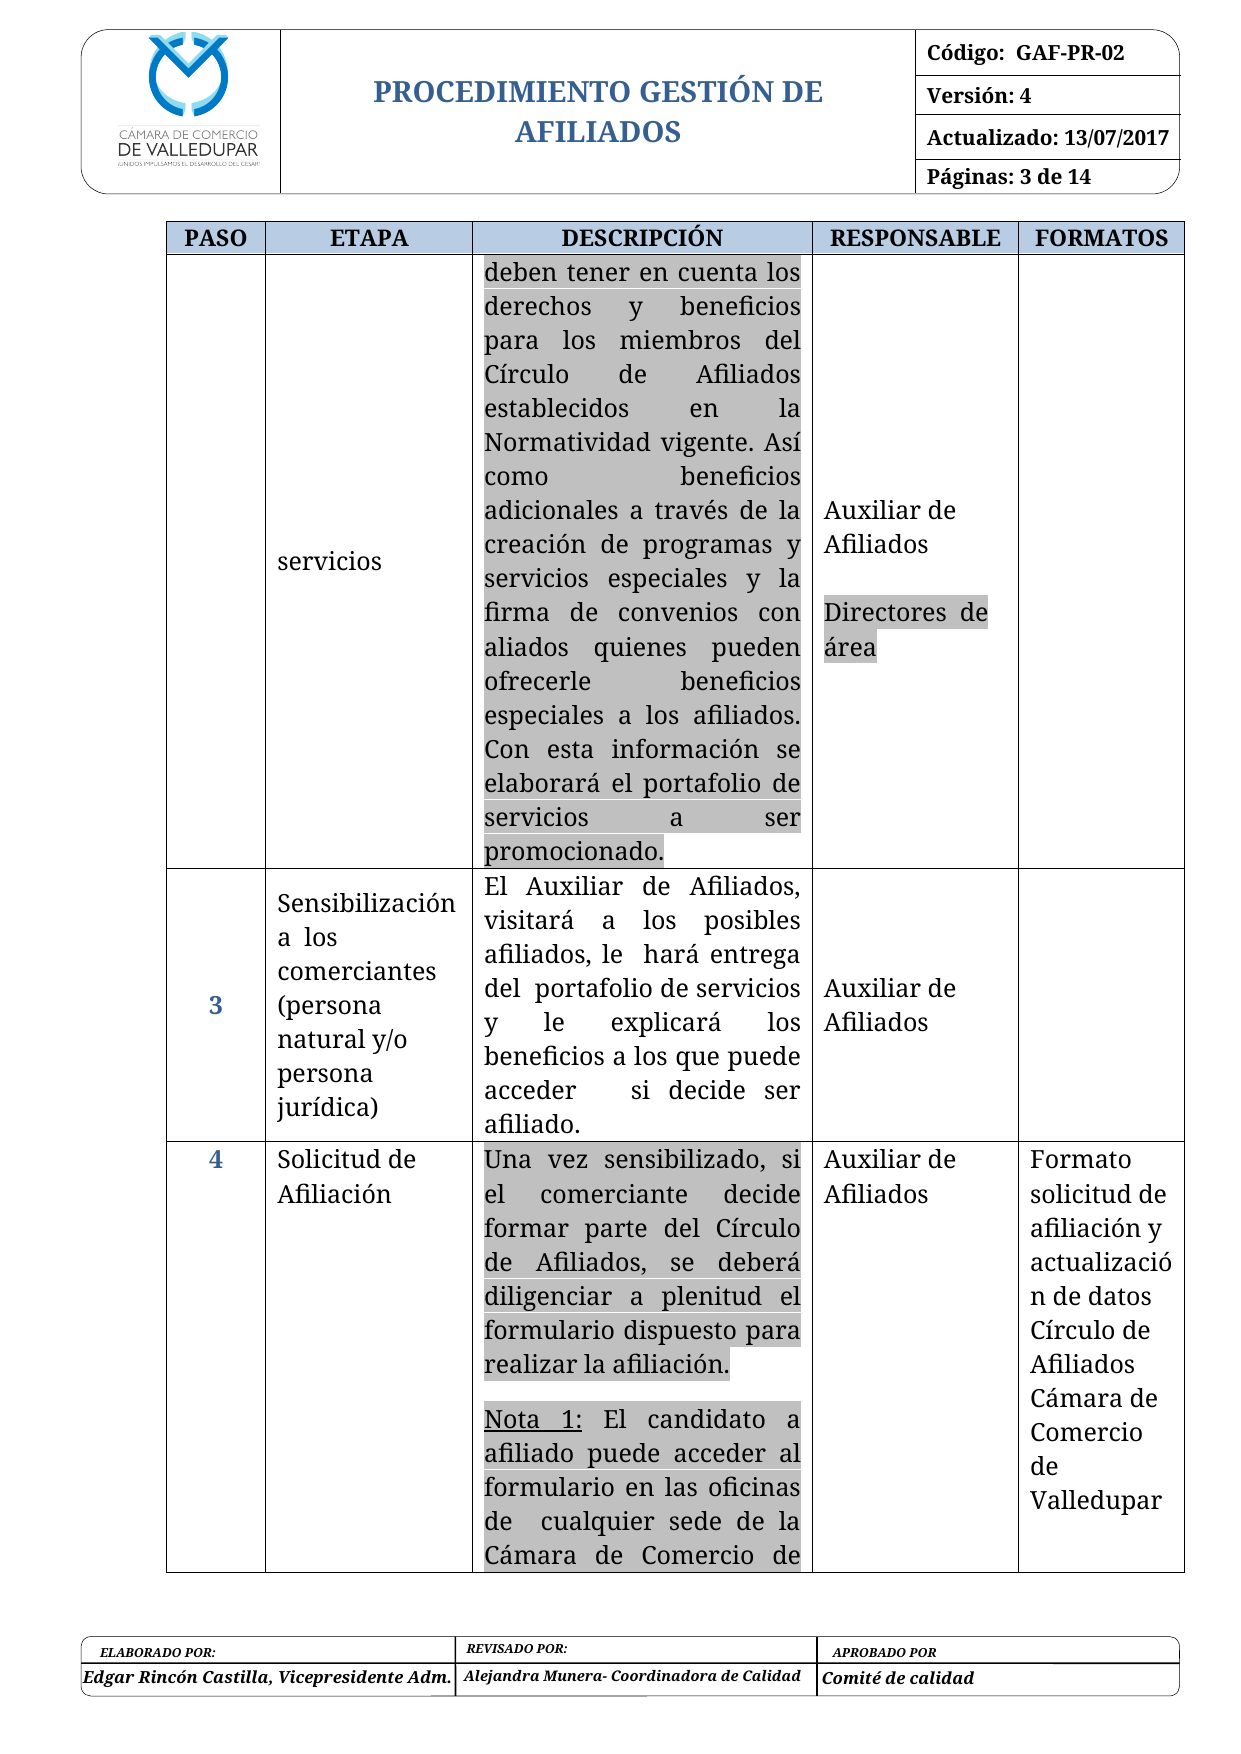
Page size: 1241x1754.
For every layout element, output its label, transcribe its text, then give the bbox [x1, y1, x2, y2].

table_cell 3 [167, 869, 265, 1141]
table_cell Auxiliar de Afiliados [813, 869, 1018, 1141]
table_cell [1019, 869, 1184, 1141]
table_cell Sensibilización a los comerciantes (persona natural y/o persona jurídica) [266, 869, 472, 1141]
table_cell 2 [167, 255, 265, 868]
table_cell Solicitud de Afiliación [266, 1142, 472, 1572]
table_cell 4 [167, 1142, 265, 1572]
table_cell Establecer portafolio de servicios [266, 255, 472, 868]
table_header PASO [167, 222, 265, 253]
table_cell Auxiliar de Afiliados [813, 1142, 1018, 1572]
table_header RESPONSABLE [813, 222, 1018, 253]
table_cell Formato solicitud de afiliación y actualización de datos Círculo de Afiliados Cámara de Comercio de Valledupar [1019, 1142, 1184, 1572]
picture [117, 32, 260, 166]
table_cell Director de Afiliados Auxiliar de Afiliados Directores de área [813, 255, 1018, 868]
table_header ETAPA [266, 222, 472, 253]
table_header FORMATOS [1019, 222, 1184, 253]
table_cell [1019, 255, 1184, 868]
table_cell El Auxiliar de Afiliados, visitará a los posibles afiliados, le hará entrega del portafolio de servicios y le explicará los beneficios a los que puede acceder si decide ser afiliado. [473, 869, 812, 1141]
table_header DESCRIPCIÓN [473, 222, 812, 253]
